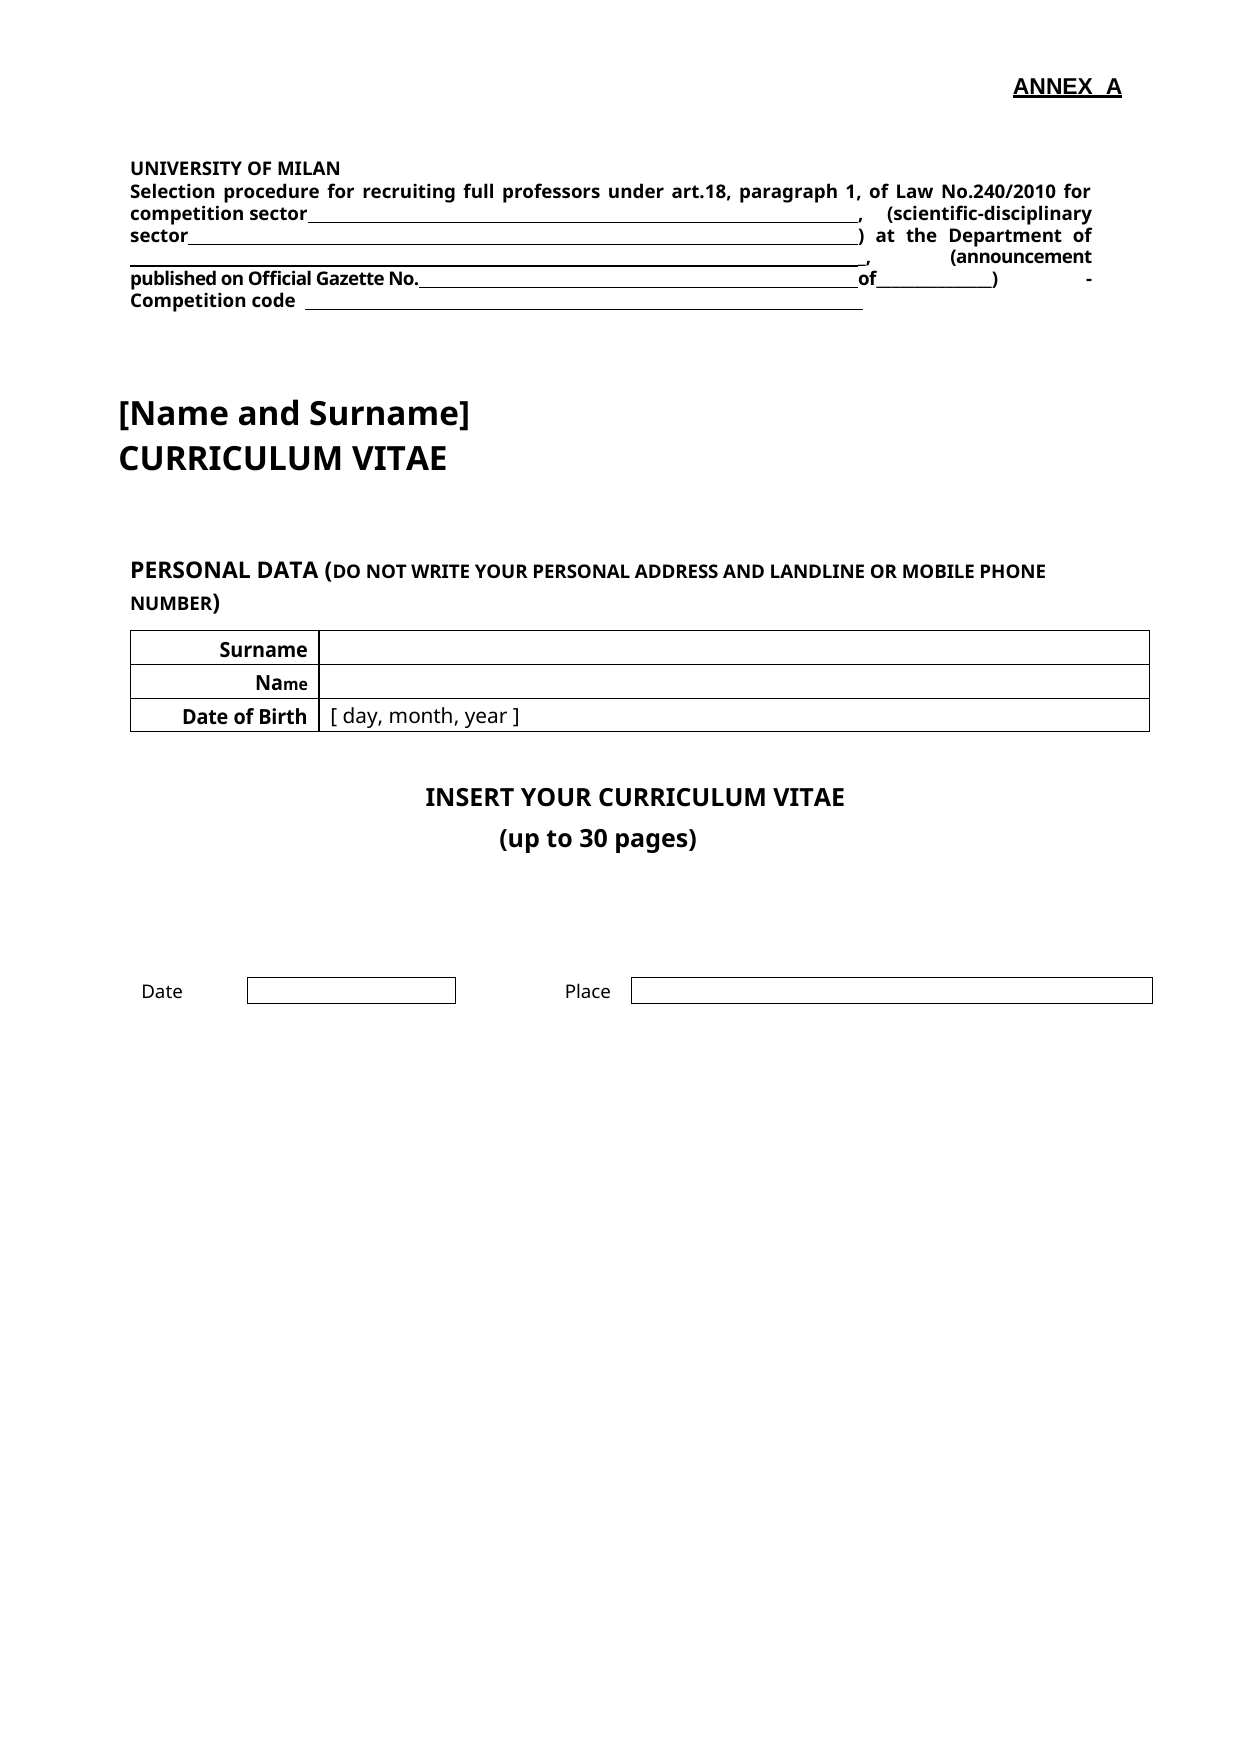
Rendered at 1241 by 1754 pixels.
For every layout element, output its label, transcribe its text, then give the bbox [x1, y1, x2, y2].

text UNIVERSITY OF MILAN [130, 156, 401, 181]
table_header Surname [131, 631, 318, 664]
text Date Place [141, 978, 1122, 1004]
table_header [320, 631, 1149, 664]
text CURRICULUM VITAE [118, 435, 1122, 481]
subtitle (up to 30 pages) [499, 820, 1122, 854]
text Selection procedure for recruiting full professors under art.18, paragraph 1, of Law No.240/2010 for competition sector , (scientific-disciplinary sector ) at the Department of _, (announcement published on Official Gazette No. of_______________) - Competition code [130, 181, 1092, 311]
table_cell Name [131, 665, 318, 697]
table_cell Date of Birth [131, 699, 318, 731]
table_cell [ day, month, year ] [320, 699, 1149, 731]
text PERSONAL DATA (DO NOT WRITE YOUR PERSONAL ADDRESS AND LANDLINE OR MOBILE PHONE NUMBER) [130, 554, 1122, 617]
subtitle INSERT YOUR CURRICULUM VITAE [425, 779, 1122, 813]
text [Name and Surname] [118, 390, 1122, 435]
table_cell [320, 665, 1149, 697]
